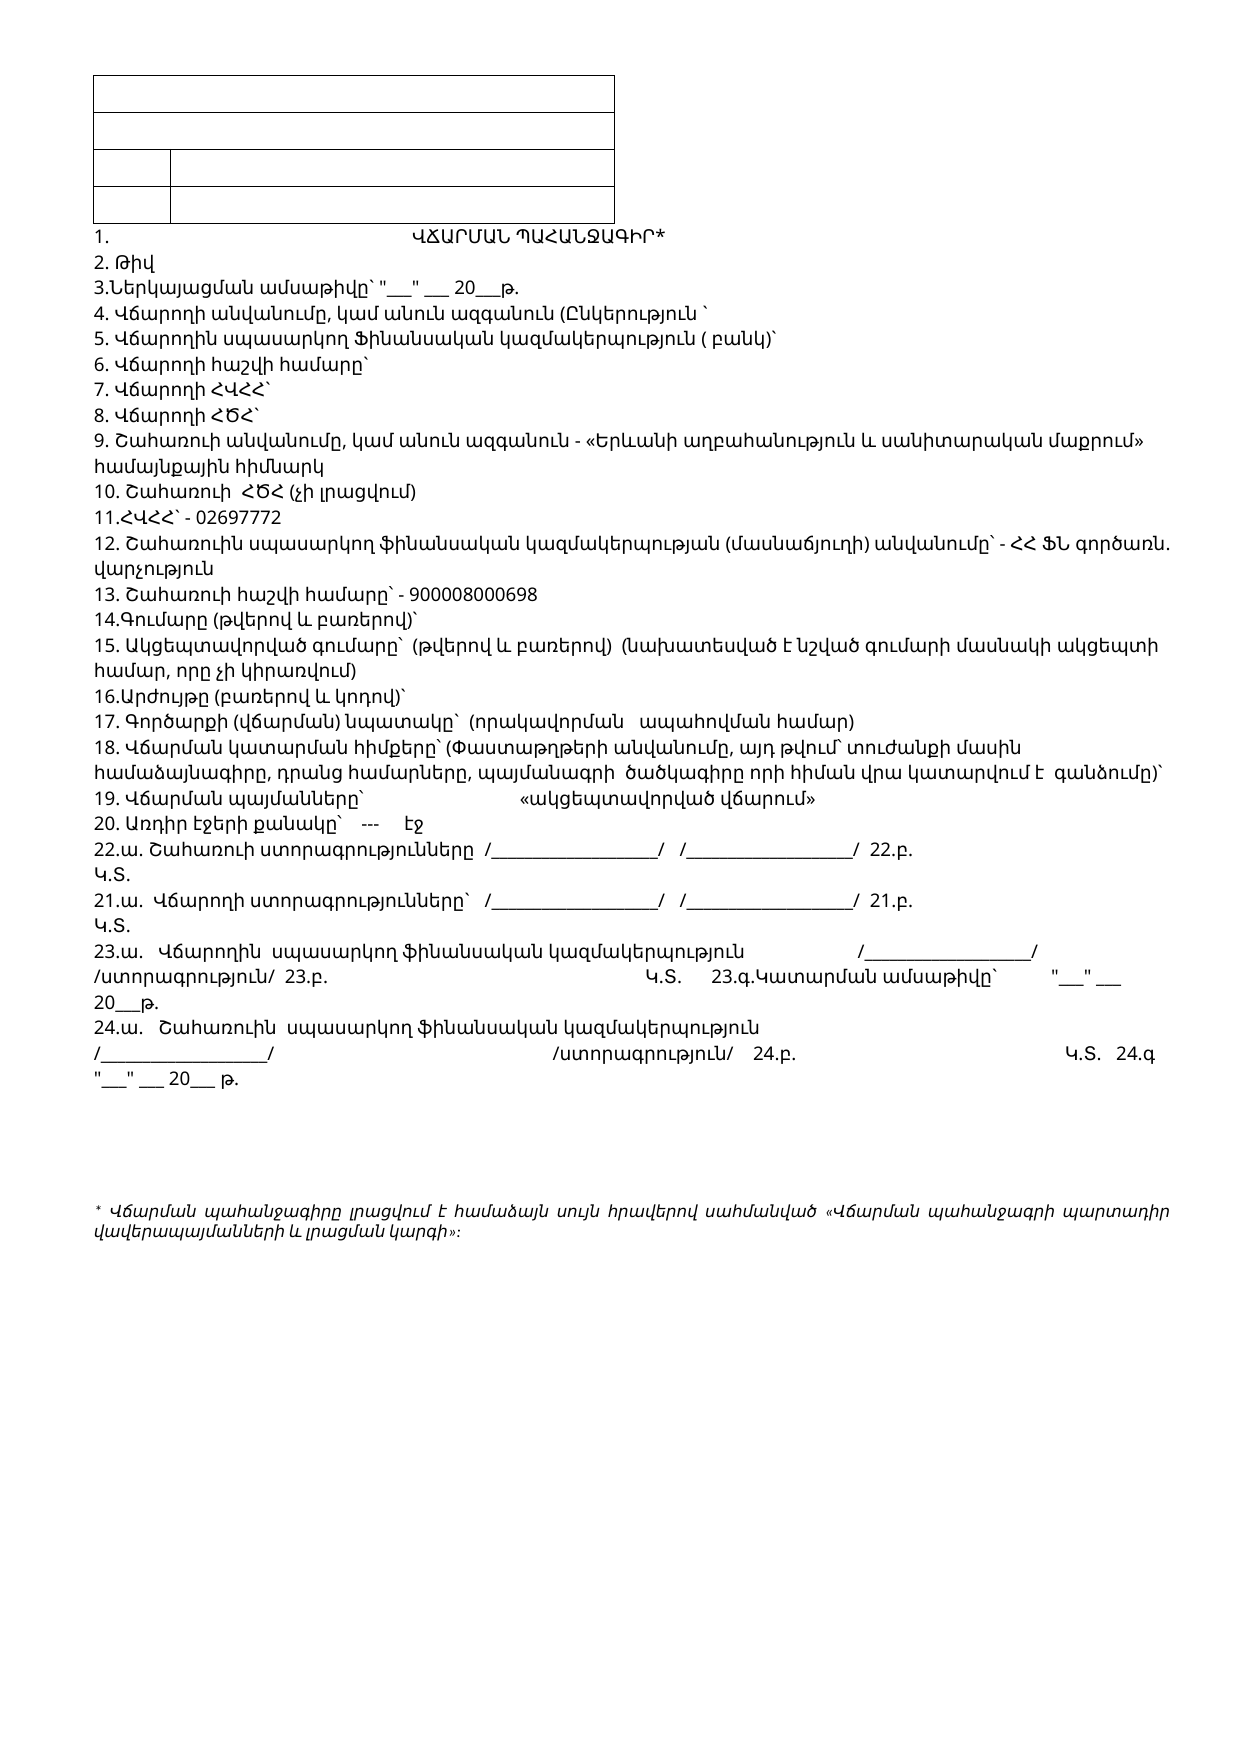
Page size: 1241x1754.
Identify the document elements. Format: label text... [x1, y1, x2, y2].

text * Վճարման պահանջագիրը լրացվում է համաձայն սույն հրավերով սահմանված «Վճարման պահանջագրի պարտադիր վավերապայմանների և լրացման կարգի»: [94, 1201, 1171, 1242]
